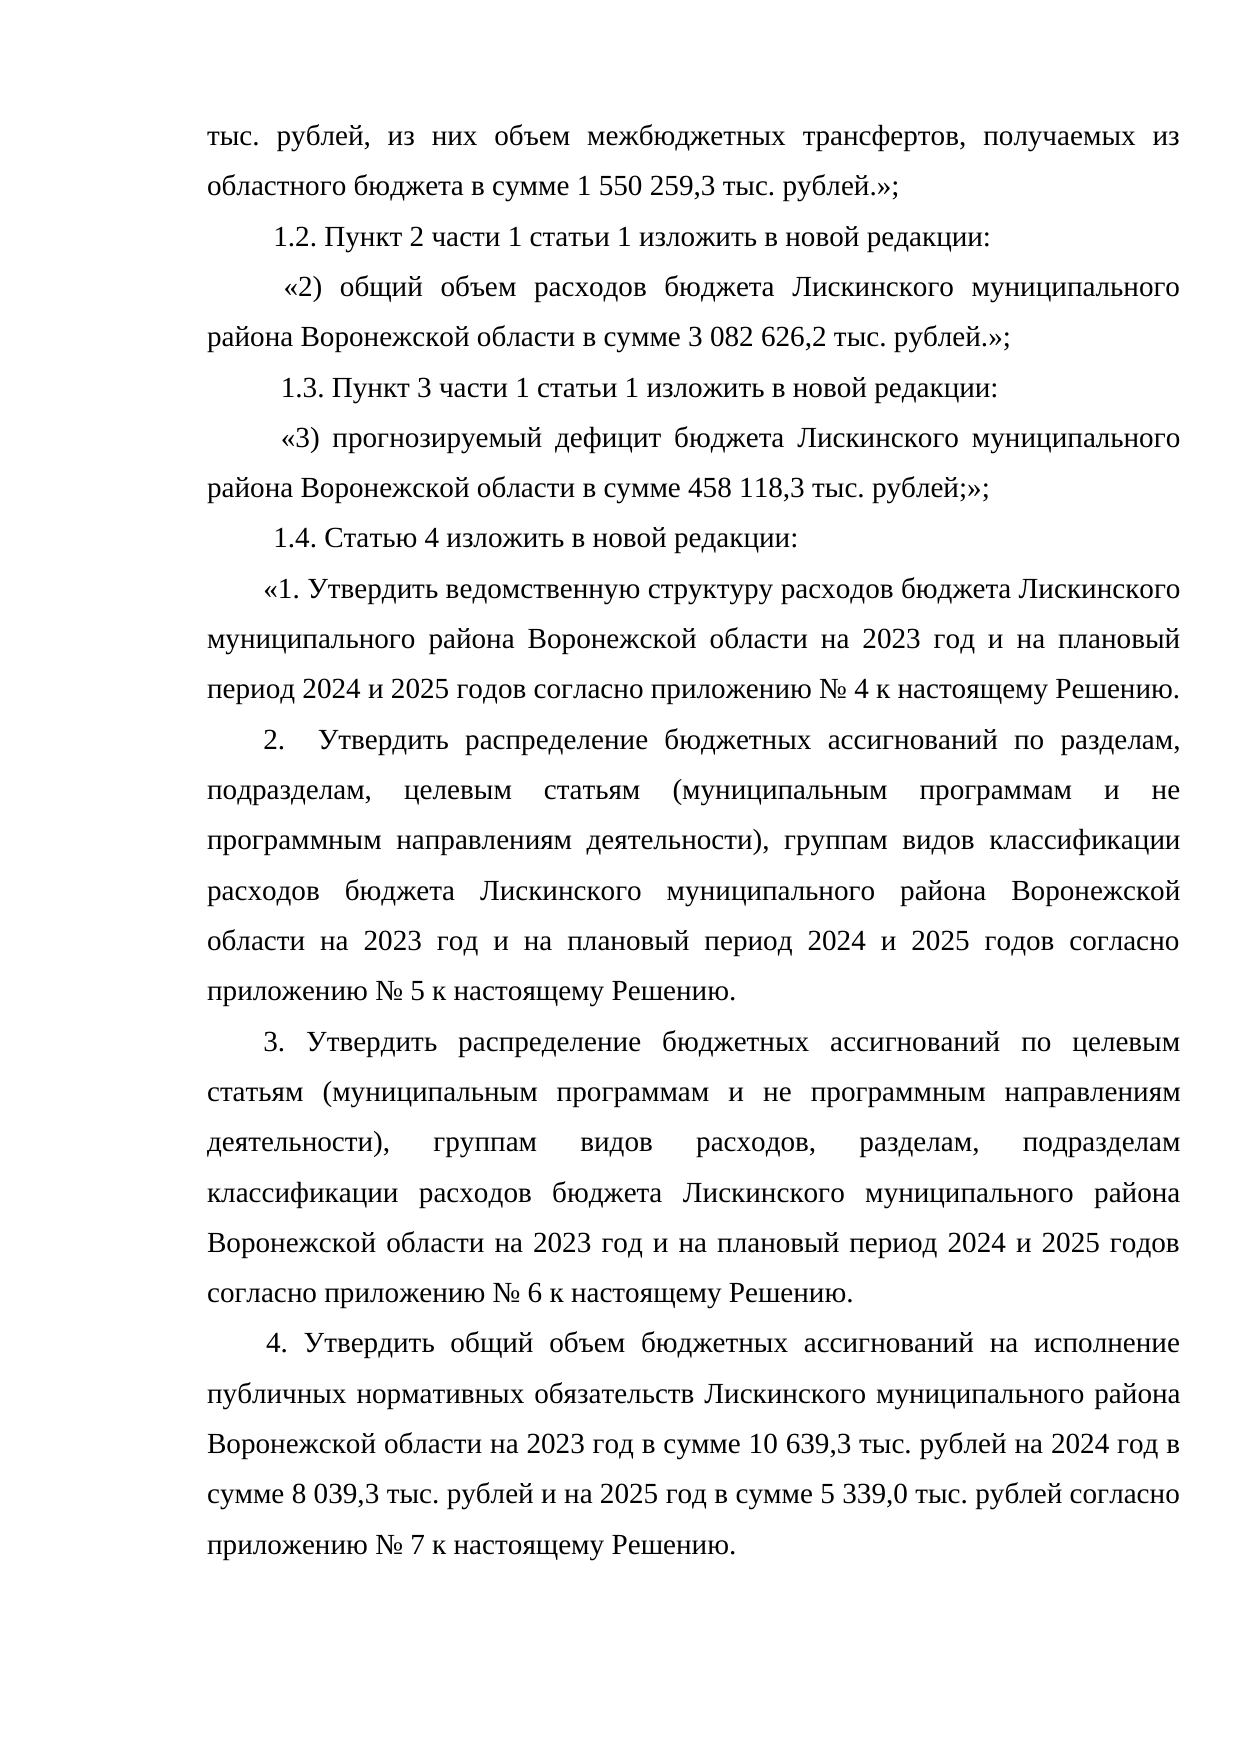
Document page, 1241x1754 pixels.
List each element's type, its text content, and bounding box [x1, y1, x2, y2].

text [207, 118, 1181, 202]
text 1.4. Статью 4 изложить в новой редакции: [207, 521, 1181, 554]
text 3. Утвердить распределение бюджетных ассигнований по целевым статьям (муниципальным программам и не программным направлениям деятельности), группам видов расходов, разделам, подразделам классификации расходов бюджета Лискинского муниципального района Воронежской области на 2023 год и на плановый период 2024 и 2025 годов согласно приложению № 6 к настоящему Решению. [207, 1024, 1181, 1309]
text «2) общий объем расходов бюджета Лискинского муниципального района Воронежской области в сумме 3 082 626,2 тыс. рублей.»; [207, 269, 1181, 353]
text 1.2. Пункт 2 части 1 статьи 1 изложить в новой редакции: [207, 219, 1181, 252]
text «1. Утвердить ведомственную структуру расходов бюджета Лискинского муниципального района Воронежской области на 2023 год и на плановый период 2024 и 2025 годов согласно приложению № 4 к настоящему Решению. [207, 571, 1181, 705]
text 4. Утвердить общий объем бюджетных ассигнований на исполнение публичных нормативных обязательств Лискинского муниципального района Воронежской области на 2023 год в сумме 10 639,3 тыс. рублей на 2024 год в сумме 8 039,3 тыс. рублей и на 2025 год в сумме 5 339,0 тыс. рублей согласно приложению № 7 к настоящему Решению. [207, 1326, 1181, 1560]
text 1.3. Пункт 3 части 1 статьи 1 изложить в новой редакции: [207, 370, 1181, 403]
text «3) прогнозируемый дефицит бюджета Лискинского муниципального района Воронежской области в сумме 458 118,3 тыс. рублей;»; [207, 420, 1181, 504]
text 2. Утвердить распределение бюджетных ассигнований по разделам, подразделам, целевым статьям (муниципальным программам и не программным направлениям деятельности), группам видов классификации расходов бюджета Лискинского муниципального района Воронежской области на 2023 год и на плановый период 2024 и 2025 годов согласно приложению № 5 к настоящему Решению. [207, 722, 1181, 1007]
